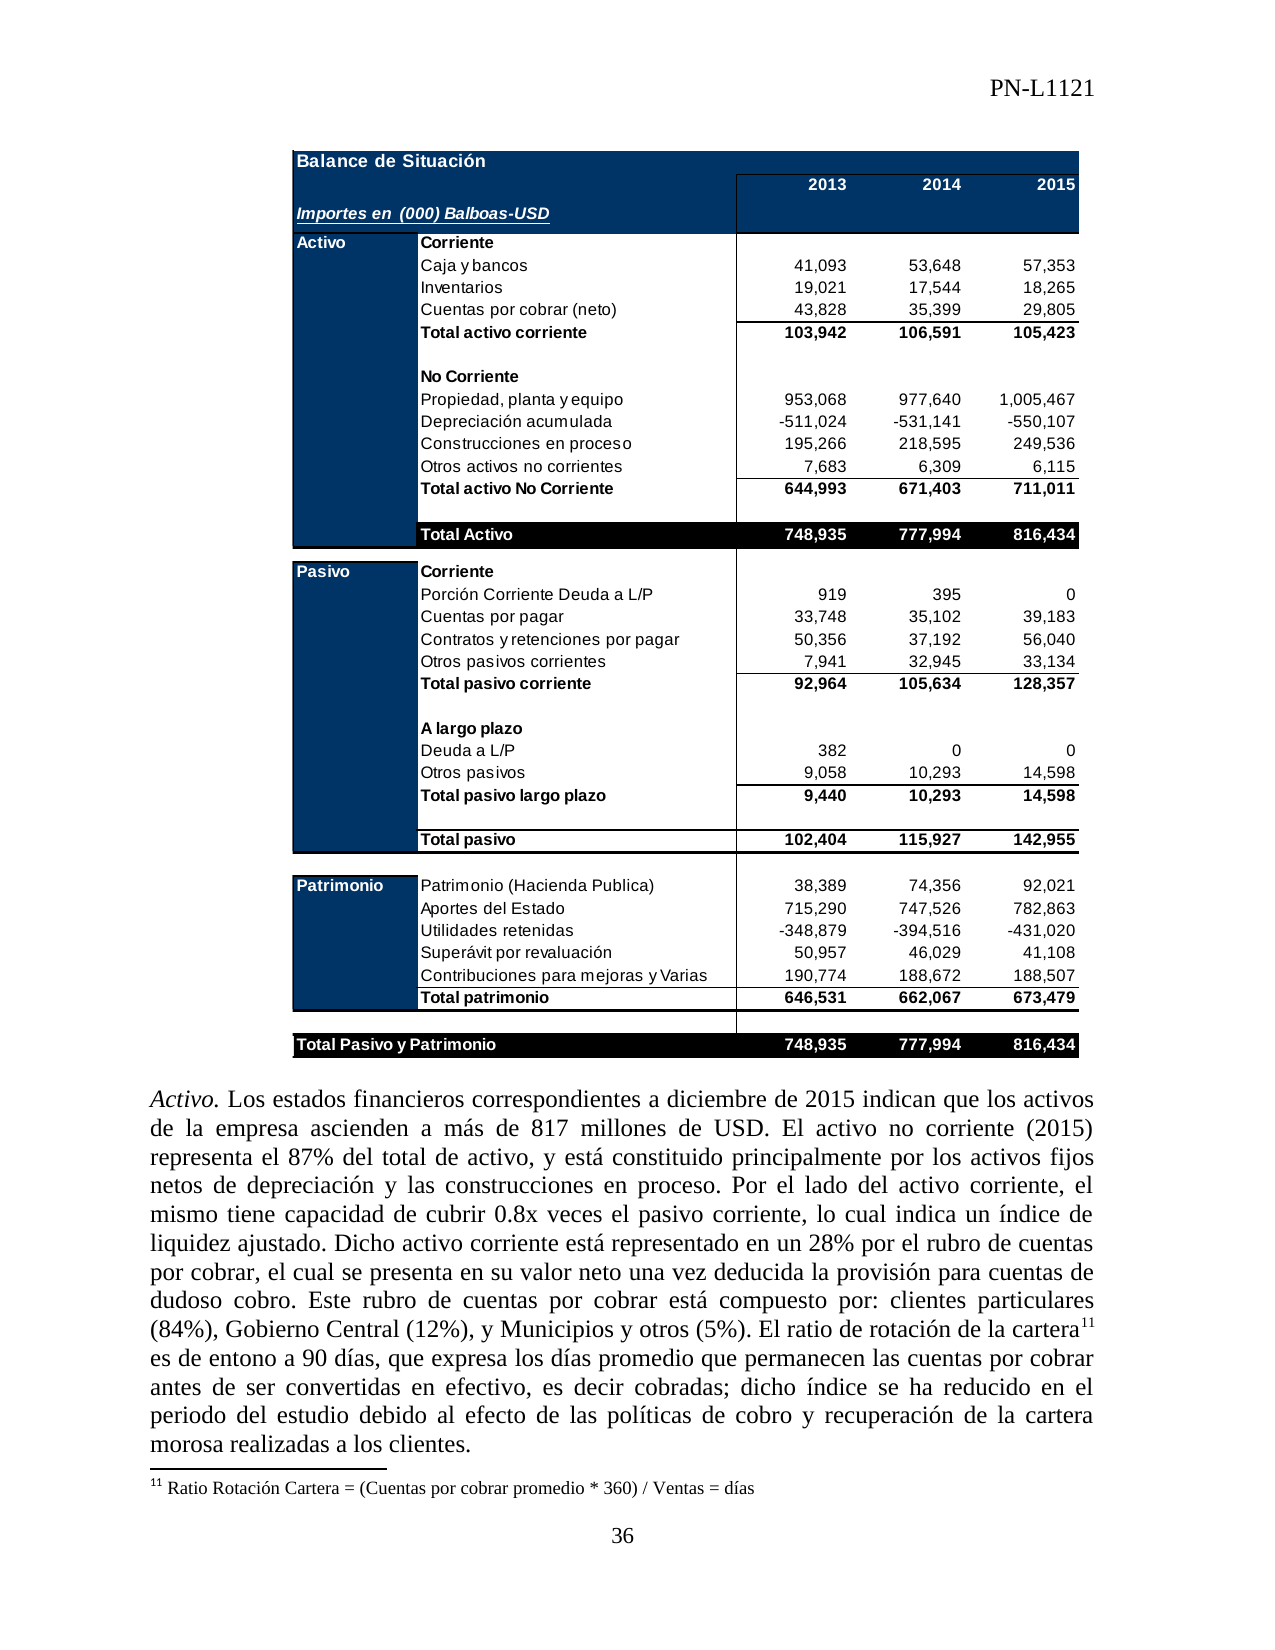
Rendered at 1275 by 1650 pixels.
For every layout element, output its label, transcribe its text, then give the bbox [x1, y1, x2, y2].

text Activo. Los estados financieros correspondientes a diciembre de 2015 indican que los activos de la empresa ascienden a más de 817 millones de USD. El activo no corriente (2015) representa el 87% del total de activo, y está constituido principalmente por los activos fijos netos de depreciación y las construcciones en proceso. Por el lado del activo corriente, el mismo tiene capacidad de cubrir 0.8x veces el pasivo corriente, lo cual indica un índice de liquidez ajustado. Dicho activo corriente está representado en un 28% por el rubro de cuentas por cobrar, el cual se presenta en su valor neto una vez deducida la provisión para cuentas de dudoso cobro. Este rubro de cuentas por cobrar está compuesto por: clientes particulares (84%), Gobierno Central (12%), y Municipios y otros (5%). El ratio de rotación de la cartera es de entono a 90 días, que expresa los días promedio que permanecen las cuentas por cobrar antes de ser convertidas en efectivo, es decir cobradas; dicho índice se ha reducido en el periodo del estudio debido al efecto de las políticas de cobro y recuperación de la cartera morosa realizadas a los clientes. [150, 1084, 1095, 1458]
